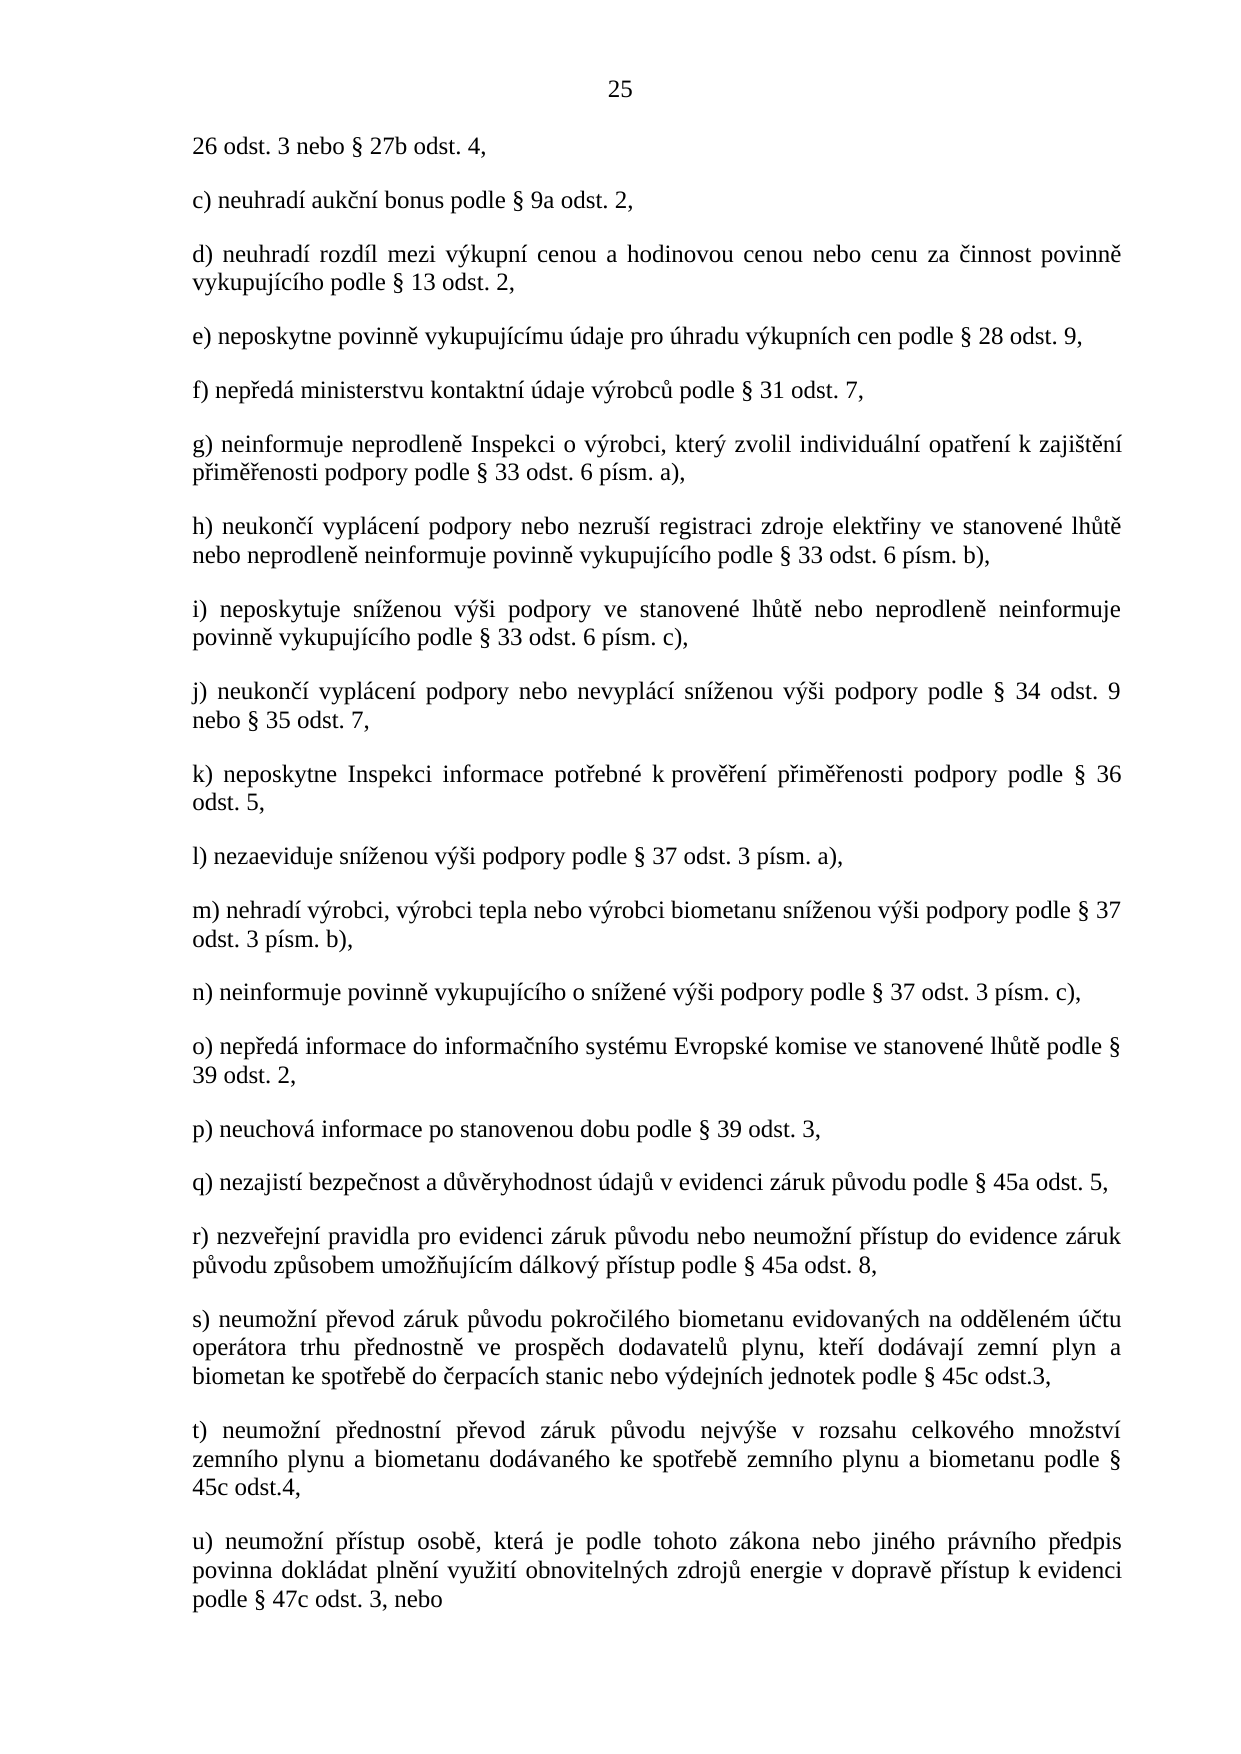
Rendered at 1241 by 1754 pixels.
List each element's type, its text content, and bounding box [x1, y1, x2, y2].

text k) neposkytne Inspekci informace potřebné k prověření přiměřenosti podpory podle § 36 odst. 5, [192, 759, 1122, 816]
text i) neposkytuje sníženou výši podpory ve stanovené lhůtě nebo neprodleně neinformuje povinně vykupujícího podle § 33 odst. 6 písm. c), [192, 594, 1122, 651]
text q) nezajistí bezpečnost a důvěryhodnost údajů v evidenci záruk původu podle § 45a odst. 5, [192, 1167, 1122, 1196]
text e) neposkytne povinně vykupujícímu údaje pro úhradu výkupních cen podle § 28 odst. 9, [192, 321, 1122, 350]
text l) nezaeviduje sníženou výši podpory podle § 37 odst. 3 písm. a), [192, 841, 1122, 870]
text t) neumožní přednostní převod záruk původu nejvýše v rozsahu celkového množství zemního plynu a biometanu dodávaného ke spotřebě zemního plynu a biometanu podle § 45c odst.4, [192, 1415, 1122, 1501]
text n) neinformuje povinně vykupujícího o snížené výši podpory podle § 37 odst. 3 písm. c), [192, 977, 1122, 1006]
text u) neumožní přístup osobě, která je podle tohoto zákona nebo jiného právního předpis povinna dokládat plnění využití obnovitelných zdrojů energie v dopravě přístup k evidenci podle § 47c odst. 3, nebo [192, 1526, 1122, 1612]
text p) neuchová informace po stanovenou dobu podle § 39 odst. 3, [192, 1114, 1122, 1142]
text c) neuhradí aukční bonus podle § 9a odst. 2, [192, 185, 1122, 214]
text m) nehradí výrobci, výrobci tepla nebo výrobci biometanu sníženou výši podpory podle § 37 odst. 3 písm. b), [192, 895, 1122, 952]
text o) nepředá informace do informačního systému Evropské komise ve stanovené lhůtě podle § 39 odst. 2, [192, 1031, 1122, 1089]
text f) nepředá ministerstvu kontaktní údaje výrobců podle § 31 odst. 7, [192, 375, 1122, 404]
text r) nezveřejní pravidla pro evidenci záruk původu nebo neumožní přístup do evidence záruk původu způsobem umožňujícím dálkový přístup podle § 45a odst. 8, [192, 1221, 1122, 1279]
text s) neumožní převod záruk původu pokročilého biometanu evidovaných na odděleném účtu operátora trhu přednostně ve prospěch dodavatelů plynu, kteří dodávají zemní plyn a biometan ke spotřebě do čerpacích stanic nebo výdejních jednotek podle § 45c odst.3, [192, 1304, 1122, 1390]
text g) neinformuje neprodleně Inspekci o výrobci, který zvolil individuální opatření k zajištění přiměřenosti podpory podle § 33 odst. 6 písm. a), [192, 429, 1122, 486]
text h) neukončí vyplácení podpory nebo nezruší registraci zdroje elektřiny ve stanovené lhůtě nebo neprodleně neinformuje povinně vykupujícího podle § 33 odst. 6 písm. b), [192, 511, 1122, 569]
text j) neukončí vyplácení podpory nebo nevyplácí sníženou výši podpory podle § 34 odst. 9 nebo § 35 odst. 7, [192, 676, 1122, 734]
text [192, 131, 1122, 160]
text d) neuhradí rozdíl mezi výkupní cenou a hodinovou cenou nebo cenu za činnost povinně vykupujícího podle § 13 odst. 2, [192, 239, 1122, 296]
